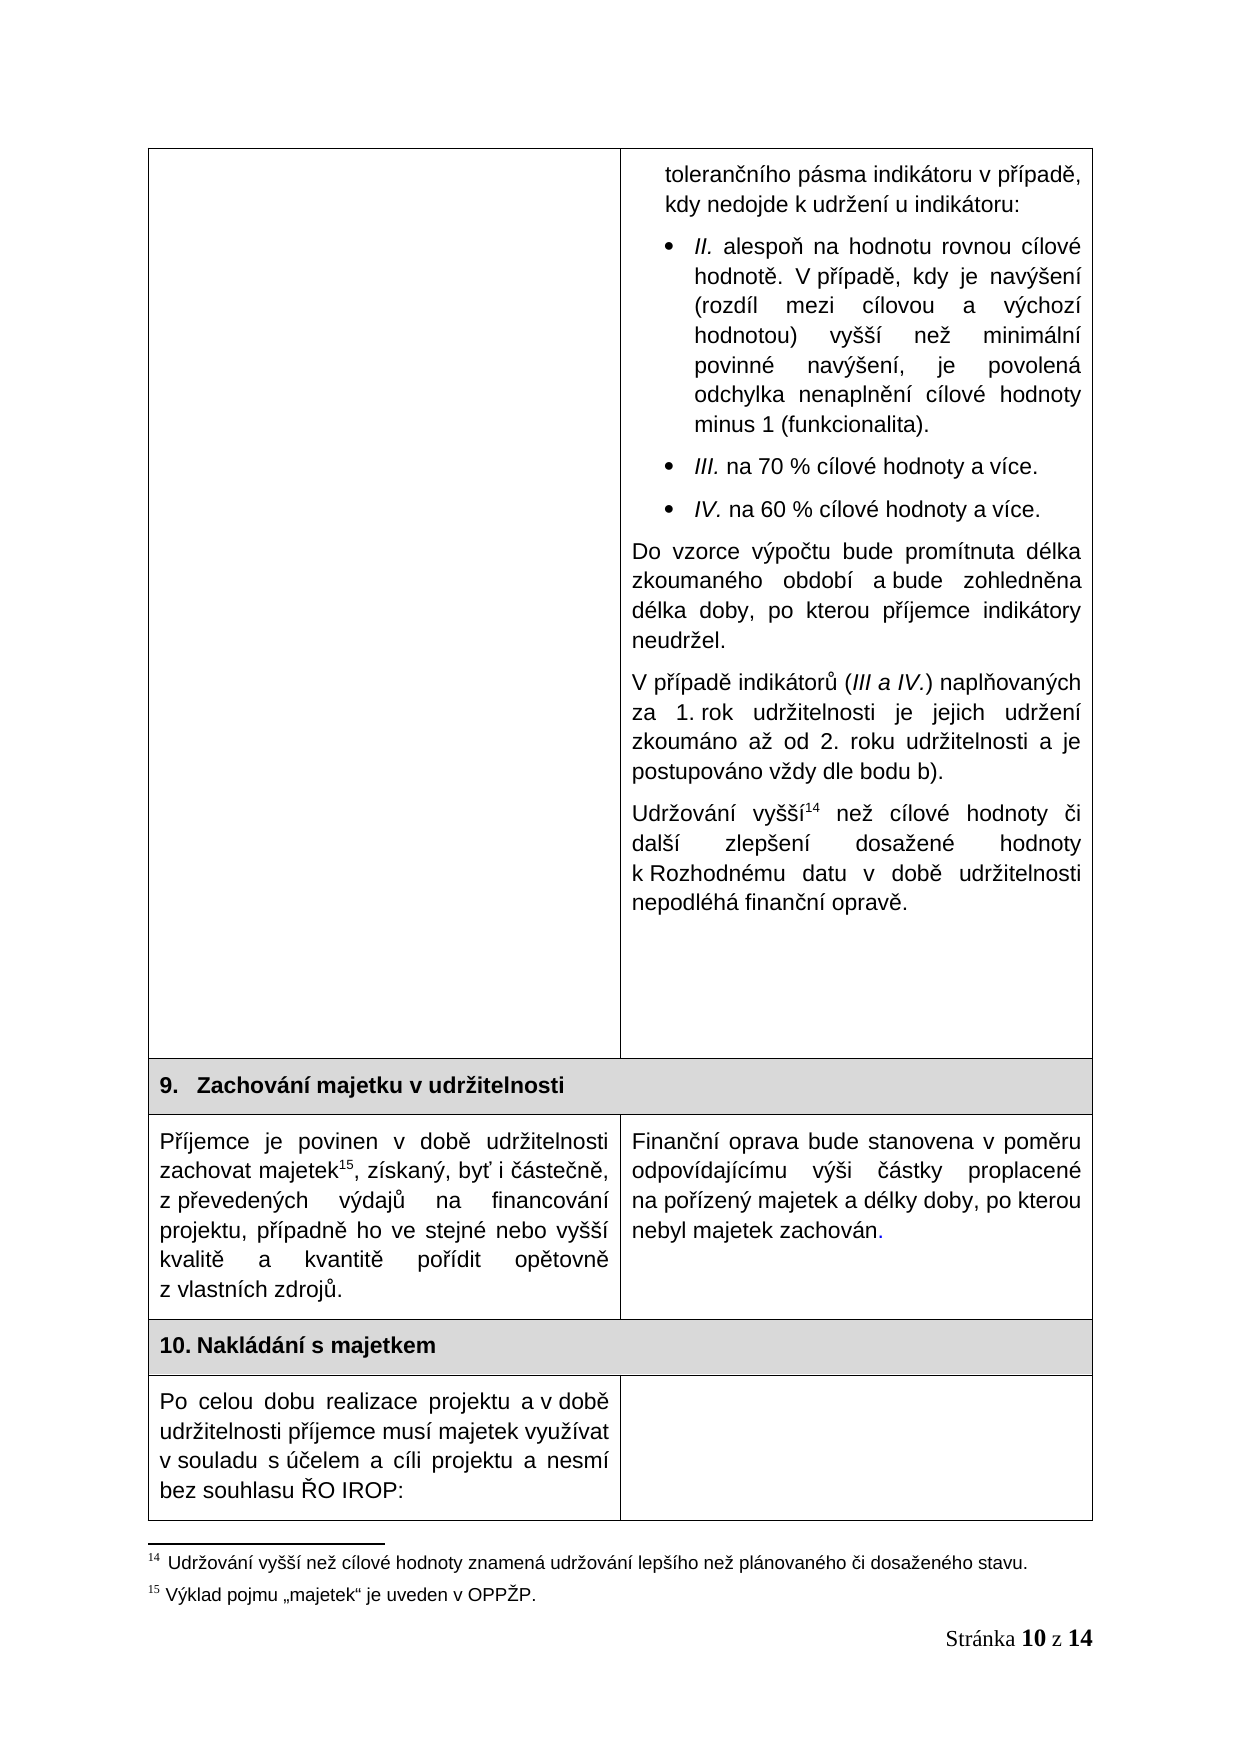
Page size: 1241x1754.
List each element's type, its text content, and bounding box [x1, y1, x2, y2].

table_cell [621, 149, 1092, 1058]
table_cell Příjemce je povinen v době udržitelnosti zachovat majetek, získaný, byť i částečně, z převedených výdajů na financování projektu, případně ho ve stejné nebo vyšší kvalitě a kvantitě pořídit opětovně z vlastních zdrojů. [149, 1115, 620, 1318]
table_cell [149, 149, 620, 1058]
table_cell Po celou dobu realizace projektu a v době udržitelnosti příjemce musí majetek využívat v souladu s účelem a cíli projektu a nesmí bez souhlasu ŘO IROP: [149, 1376, 620, 1520]
table_cell Finanční oprava bude stanovena v poměru odpovídajícímu výši částky proplacené na pořízený majetek a délky doby, po kterou nebyl majetek zachován. [621, 1115, 1092, 1318]
table_cell Nakládání s majetkem [149, 1320, 1092, 1374]
table_cell Zachování majetku v udržitelnosti [149, 1059, 1092, 1114]
table_cell [621, 1376, 1092, 1520]
